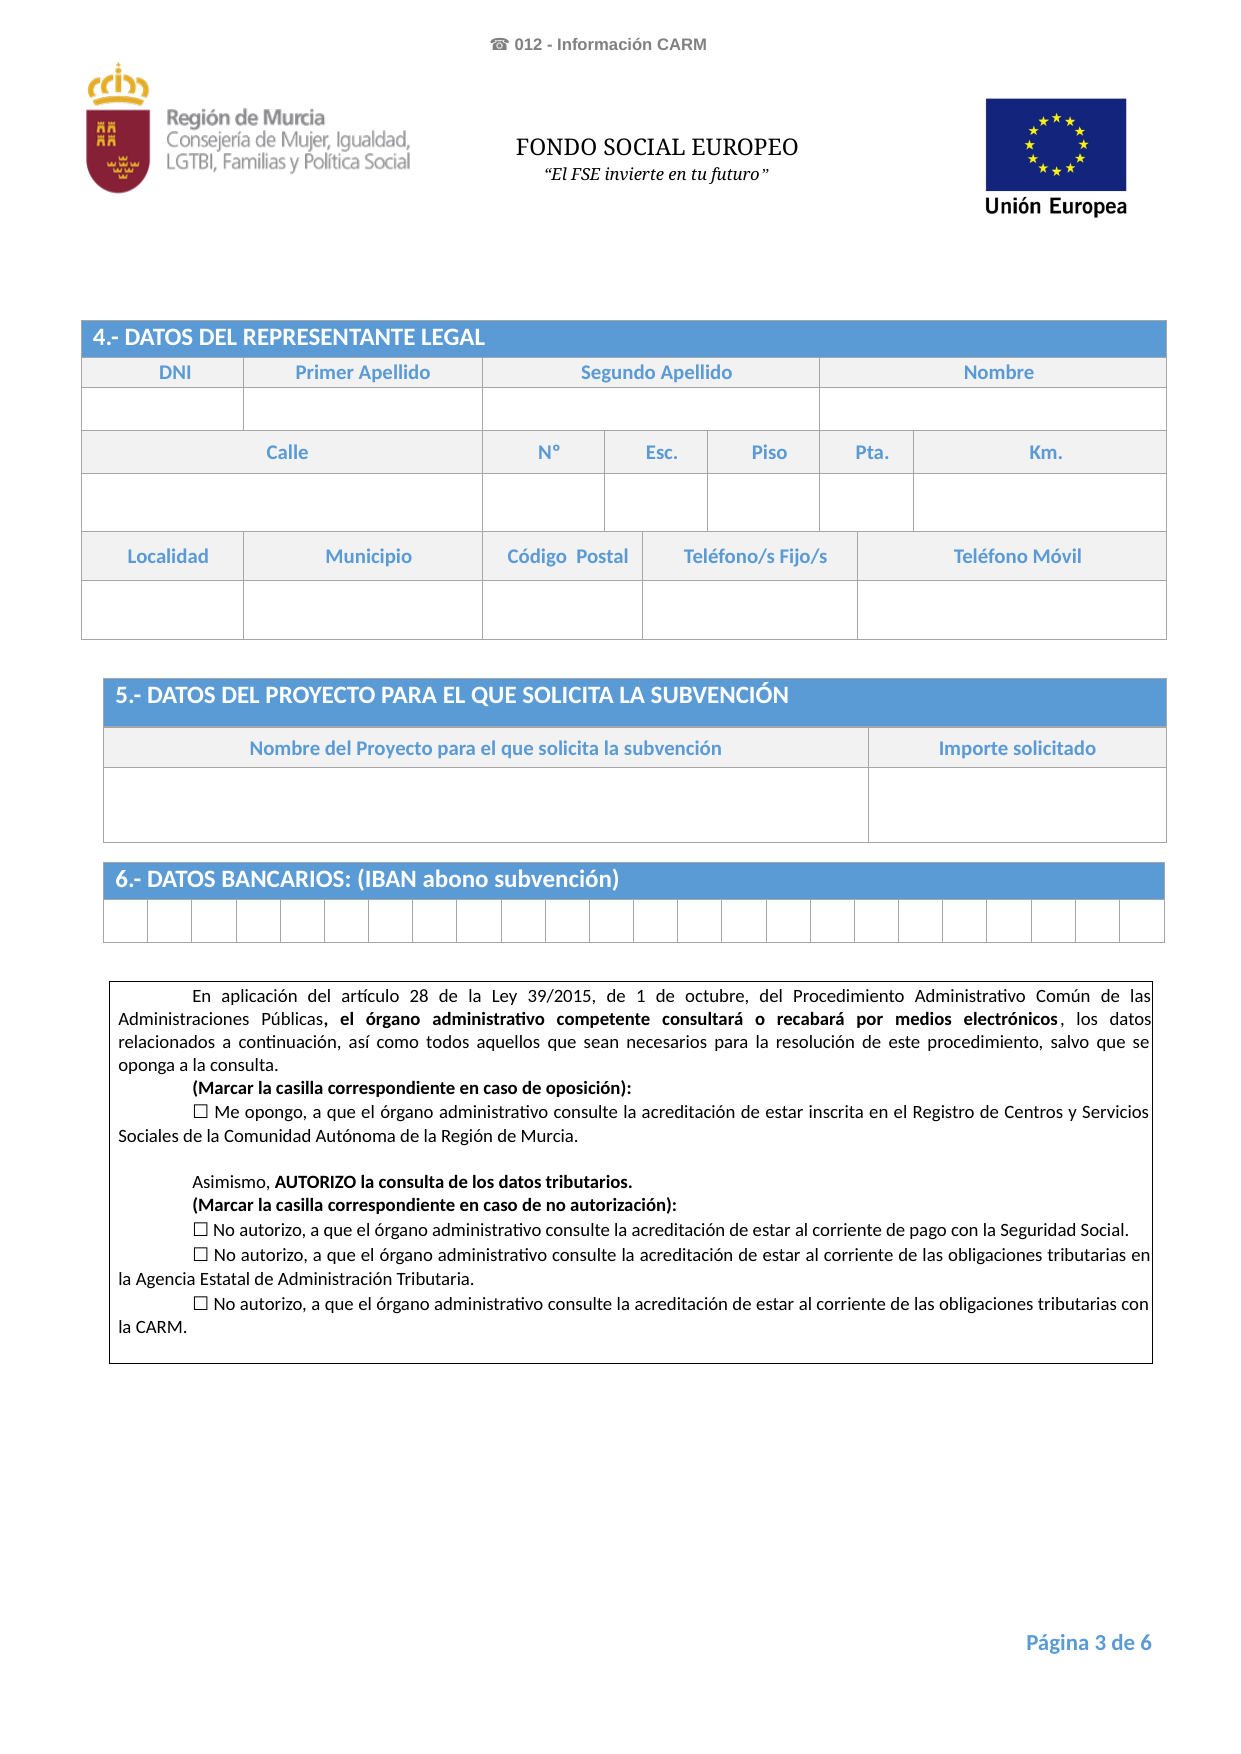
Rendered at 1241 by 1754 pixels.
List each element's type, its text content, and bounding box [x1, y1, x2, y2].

table_cell [1120, 900, 1164, 942]
table_cell [678, 900, 721, 942]
table_cell [767, 900, 810, 942]
table_cell [1076, 900, 1119, 942]
table_cell [104, 900, 147, 942]
table_cell Piso [708, 431, 819, 473]
table_cell Localidad [82, 532, 243, 580]
table_cell [82, 581, 243, 639]
table_cell [820, 474, 913, 531]
table_cell [82, 388, 243, 429]
table_cell Segundo Apellido [483, 358, 819, 387]
table_header 6.- DATOS BANCARIOS: (IBAN abono subvención) [104, 863, 1164, 899]
text ☐ No autorizo, a que el órgano administrativo consulte la acreditación de estar al corriente de las obligaciones tributarias en la Agencia Estatal de Administración Tributaria. [118, 1241, 1152, 1290]
text En aplicación del artículo 28 de la Ley 39/2015, de 1 de octubre, del Procedimiento Administrativo Común de las Administraciones Públicas, el órgano administrativo competente consultará o recabará por medios electrónicos, los datos relacionados a continuación, así como todos aquellos que sean necesarios para la resolución de este procedimiento, salvo que se oponga a la consulta. [110, 982, 1152, 1076]
table_cell [899, 900, 942, 942]
table_cell Calle [82, 431, 482, 473]
table_cell Teléfono Móvil [858, 532, 1166, 580]
table_cell Esc. [605, 431, 707, 473]
table_header 4.- DATOS DEL REPRESENTANTE LEGAL [82, 321, 1166, 357]
table_cell [413, 900, 456, 942]
table_cell [858, 581, 1166, 639]
table_cell [483, 474, 604, 531]
table_cell Nombre [820, 358, 1166, 387]
table_cell [483, 388, 819, 429]
table_cell Municipio [244, 532, 482, 580]
table_cell [281, 900, 324, 942]
table_cell [820, 388, 1166, 429]
table_cell [1032, 900, 1075, 942]
table_cell [104, 768, 868, 842]
table_cell DNI [82, 358, 243, 387]
table_cell [237, 900, 280, 942]
table_cell [605, 474, 707, 531]
table_cell [590, 900, 633, 942]
text ☐ Me opongo, a que el órgano administrativo consulte la acreditación de estar inscrita en el Registro de Centros y Servicios Sociales de la Comunidad Autónoma de la Región de Murcia. [118, 1099, 1152, 1147]
table_cell Teléfono/s Fijo/s [643, 532, 857, 580]
table_cell Código Postal [483, 532, 642, 580]
table_cell Nº [483, 431, 604, 473]
table_cell [457, 900, 501, 942]
text (Marcar la casilla correspondiente en caso de no autorización): [118, 1193, 1152, 1216]
table_cell [325, 900, 368, 942]
table_cell [708, 474, 819, 531]
table_cell [987, 900, 1031, 942]
table_cell [869, 768, 1166, 842]
table_cell [192, 900, 236, 942]
table_cell [244, 581, 482, 639]
picture [0, 22, 443, 294]
text ☐ No autorizo, a que el órgano administrativo consulte la acreditación de estar al corriente de pago con la Seguridad Social. [118, 1216, 1152, 1241]
table_cell Primer Apellido [244, 358, 482, 387]
table_cell [244, 388, 482, 429]
text ☐ No autorizo, a que el órgano administrativo consulte la acreditación de estar al corriente de las obligaciones tributarias con la CARM. [118, 1290, 1152, 1338]
table_cell [811, 900, 854, 942]
table_cell [643, 581, 857, 639]
table_cell [722, 900, 766, 942]
table_cell Km. [914, 431, 1166, 473]
text Asimismo, AUTORIZO la consulta de los datos tributarios. [118, 1170, 1152, 1193]
table_header Importe solicitado [869, 728, 1166, 767]
text (Marcar la casilla correspondiente en caso de oposición): [118, 1076, 1152, 1099]
table_cell [634, 900, 677, 942]
table_cell [914, 474, 1166, 531]
table_cell [82, 474, 482, 531]
table_cell [148, 900, 191, 942]
table_cell [369, 900, 412, 942]
table_cell [546, 900, 589, 942]
table_cell [483, 581, 642, 639]
table_header Nombre del Proyecto para el que solicita la subvención [104, 728, 868, 767]
table_cell [855, 900, 898, 942]
table_cell [943, 900, 986, 942]
table_cell Pta. [820, 431, 913, 473]
table_cell [502, 900, 545, 942]
picture [983, 96, 1129, 220]
table_header 5.- DATOS DEL PROYECTO PARA EL QUE SOLICITA LA SUBVENCIÓN [104, 679, 1166, 726]
